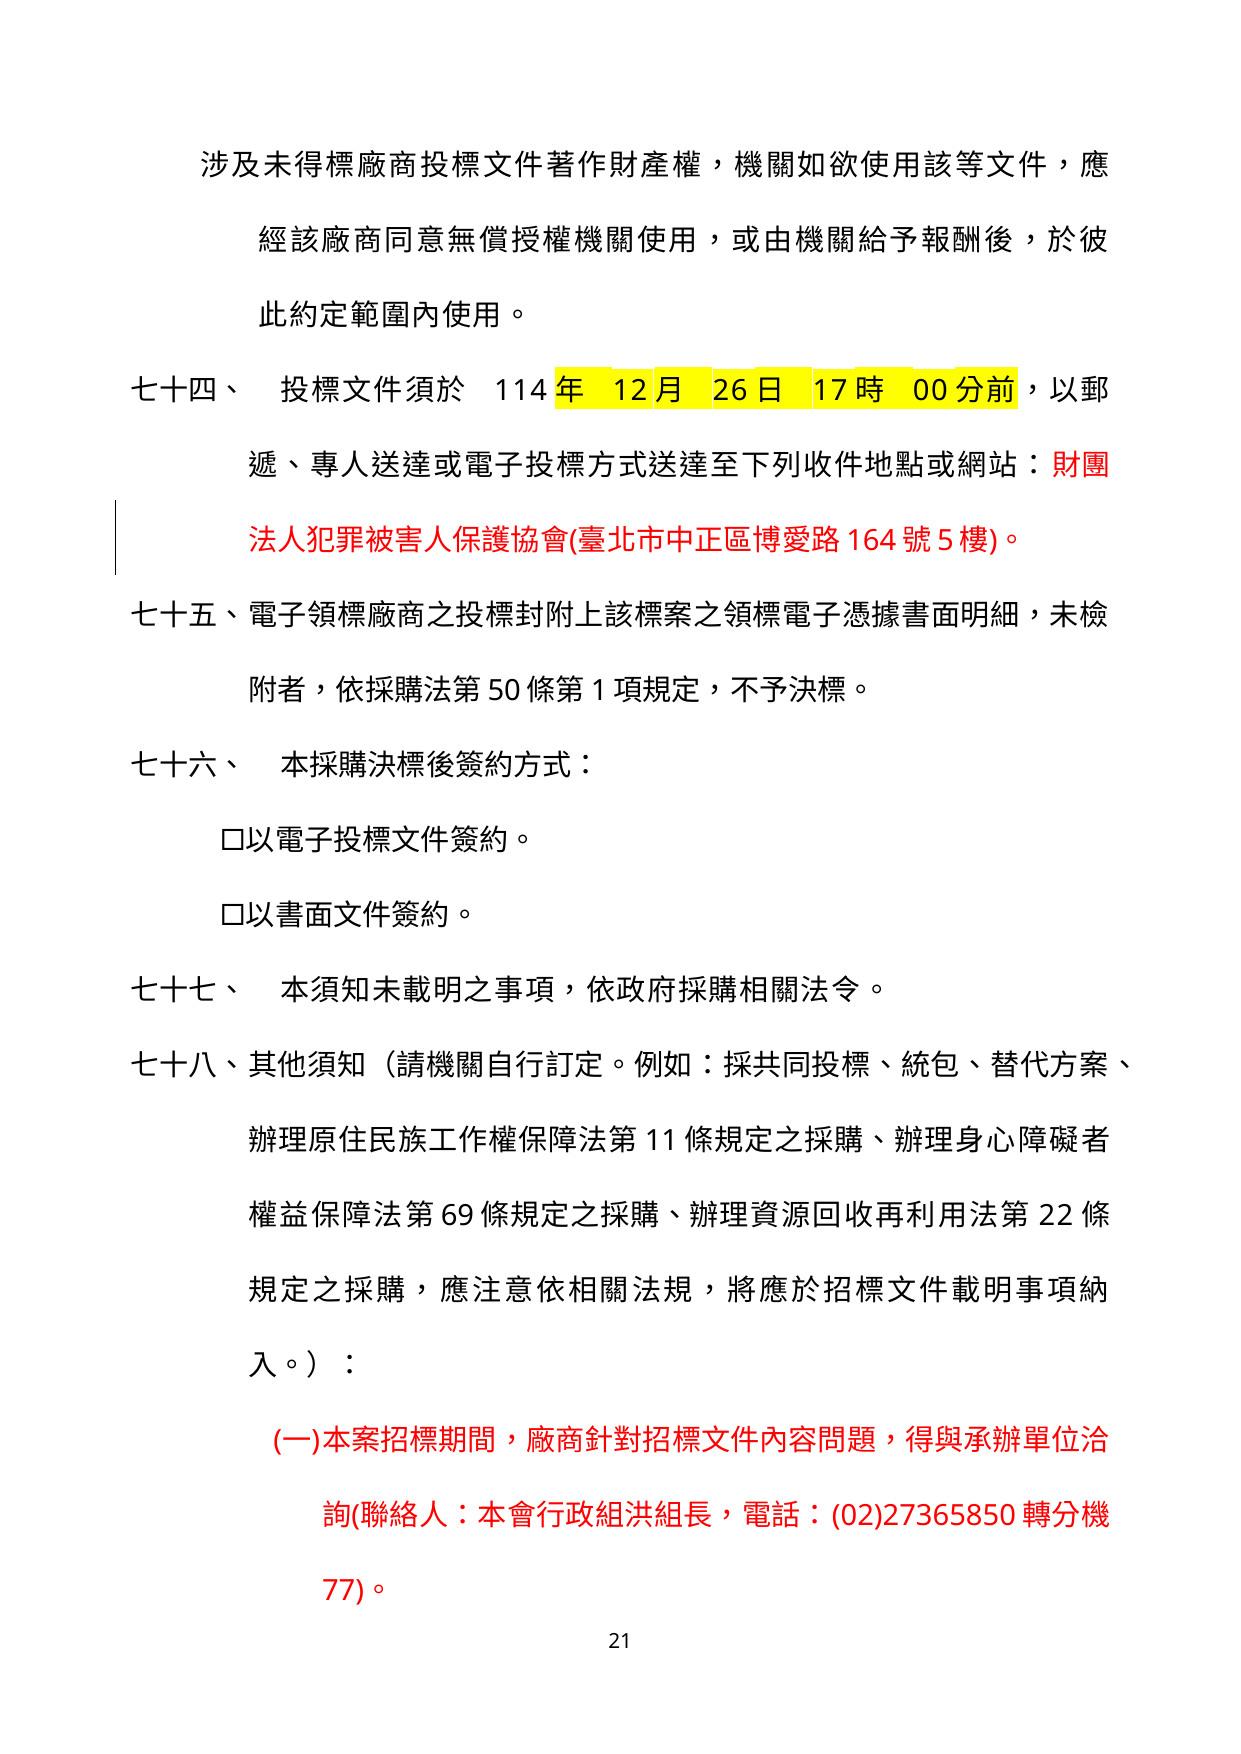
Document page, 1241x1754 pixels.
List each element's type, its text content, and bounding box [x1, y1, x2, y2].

list 其他須知（請機關自行訂定。例如：採共同投標、統包、替代方案、辦理原住民族工作權保障法第11條規定之採購、辦理身心障礙者權益保障法第69條規定之採購、辦理資源回收再利用法第22條規定之採購，應注意依相關法規，將應於招標文件載明事項納入。）： [130, 1025, 1110, 1400]
list 本案招標期間，廠商針對招標文件內容問題，得與承辦單位洽詢(聯絡人：本會行政組洪組長，電話：(02)27365850轉分機77)。 [273, 1400, 1110, 1625]
list 電子領標廠商之投標封附上該標案之領標電子憑據書面明細，未檢附者，依採購法第50條第1項規定，不予決標。 [130, 575, 1110, 725]
text 以書面文件簽約。 [189, 875, 1110, 950]
list 本須知未載明之事項，依政府採購相關法令。 [130, 950, 1110, 1025]
list 本採購決標後簽約方式： [130, 725, 1110, 800]
text 涉及未得標廠商投標文件著作財產權，機關如欲使用該等文件，應經該廠商同意無償授權機關使用，或由機關給予報酬後，於彼此約定範圍內使用。 [130, 125, 1110, 350]
text 以電子投標文件簽約。 [189, 800, 1110, 875]
list 投標文件須於 114年 12月 26日 17時 00分前，以郵遞、專人送達或電子投標方式送達至下列收件地點或網站：財團法人犯罪被害人保護協會(臺北市中正區博愛路164號5樓)。 [130, 350, 1110, 575]
